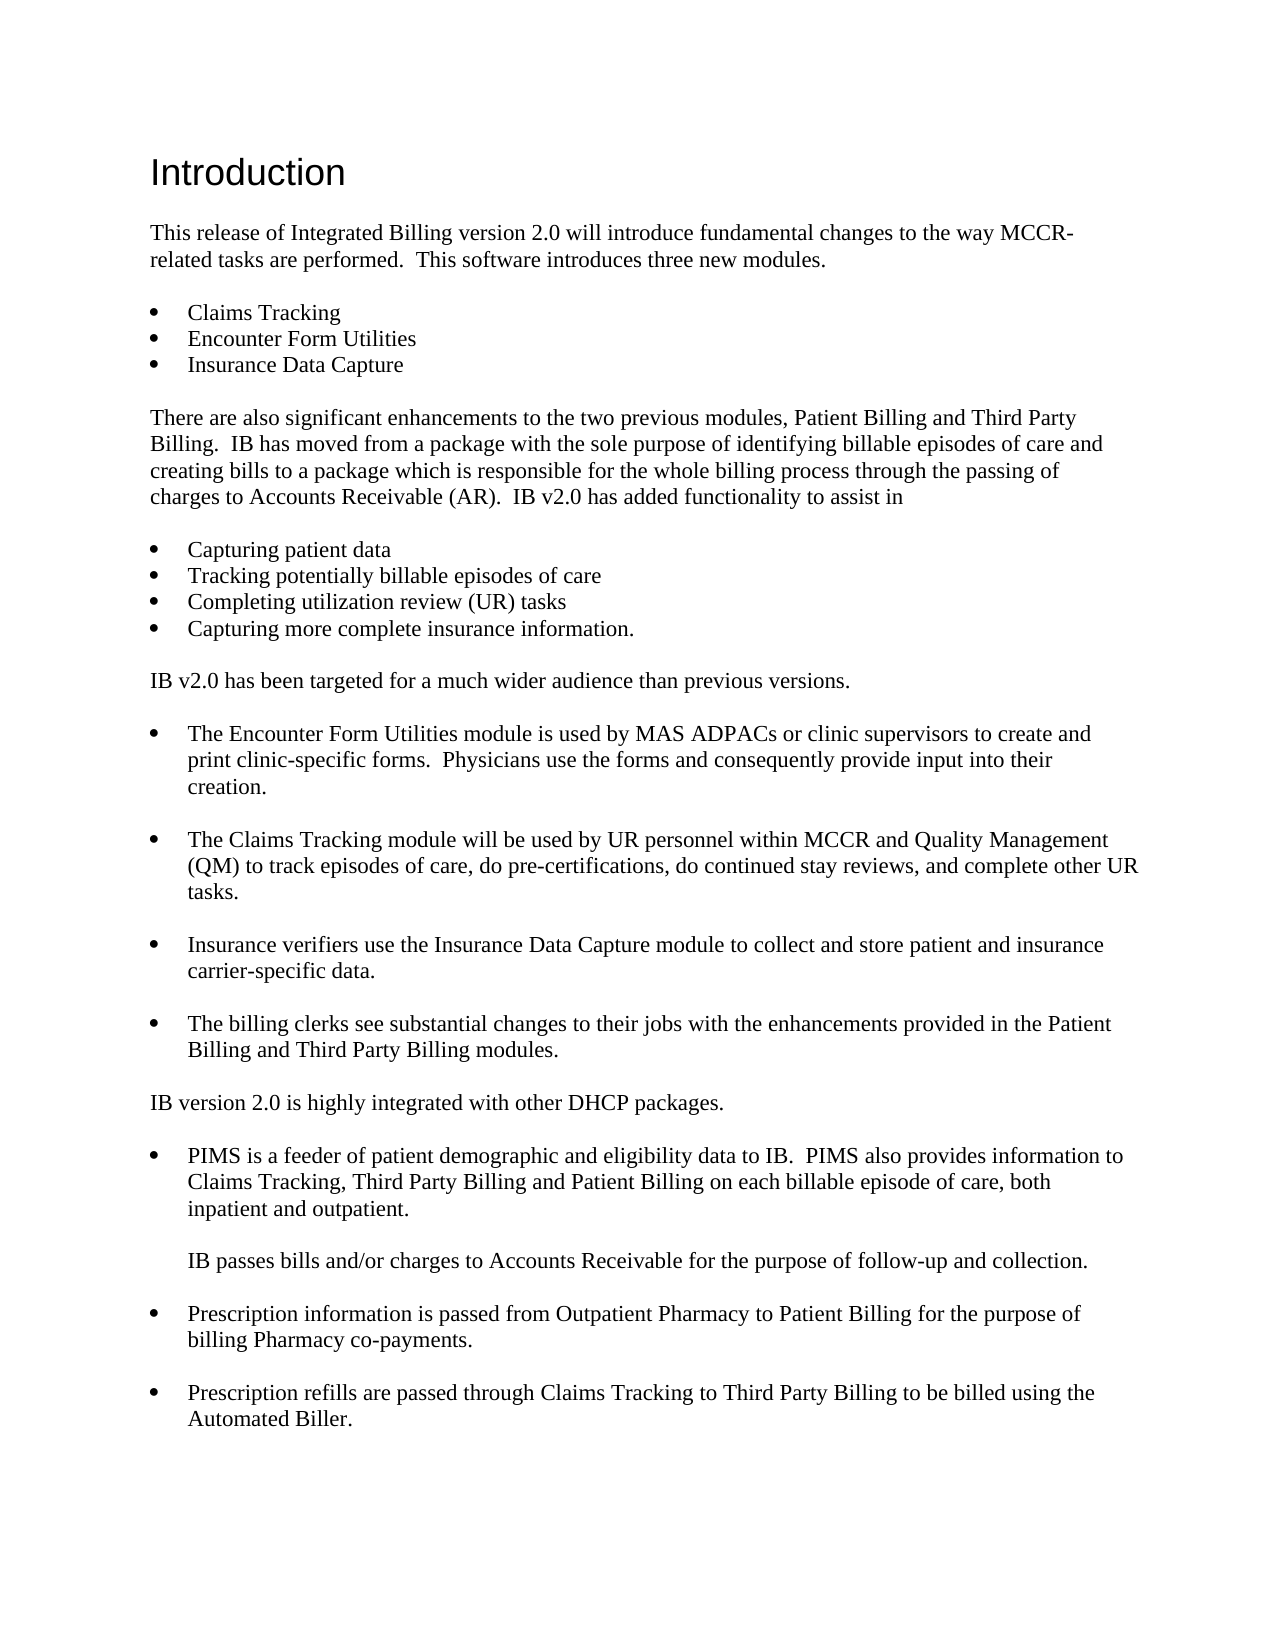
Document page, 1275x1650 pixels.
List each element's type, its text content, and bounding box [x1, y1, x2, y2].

text Tracking potentially billable episodes of care [150, 562, 1125, 588]
text There are also significant enhancements to the two previous modules, Patient Billing and Third Party Billing. IB has moved from a package with the sole purpose of identifying billable episodes of care and creating bills to a package which is responsible for the whole billing process through the passing of charges to Accounts Receivable (AR). IB v2.0 has added functionality to assist in [150, 404, 1125, 509]
text Prescription information is passed from Outpatient Pharmacy to Patient Billing for the purpose of billing Pharmacy co-payments. [150, 1300, 1125, 1353]
text Encounter Form Utilities [150, 325, 1125, 351]
text The Encounter Form Utilities module is used by MAS ADPACs or clinic supervisors to create and print clinic-specific forms. Physicians use the forms and consequently provide input into their creation. [150, 720, 1125, 799]
text The Claims Tracking module will be used by UR personnel within MCCR and Quality Management (QM) to track episodes of care, do pre-certifications, do continued stay reviews, and complete other UR tasks. [150, 826, 1144, 905]
text Capturing more complete insurance information. [150, 615, 1125, 641]
text This release of Integrated Billing version 2.0 will introduce fundamental changes to the way MCCR-related tasks are performed. This software introduces three new modules. [150, 219, 1125, 272]
text IB version 2.0 is highly integrated with other DHCP packages. [150, 1089, 1125, 1116]
text Prescription refills are passed through Claims Tracking to Third Party Billing to be billed using the Automated Biller. [150, 1379, 1125, 1432]
text IB v2.0 has been targeted for a much wider audience than previous versions. [150, 667, 1125, 694]
text Claims Tracking [150, 298, 1125, 325]
text Completing utilization review (UR) tasks [150, 588, 1125, 615]
text The billing clerks see substantial changes to their jobs with the enhancements provided in the Patient Billing and Third Party Billing modules. [150, 1010, 1125, 1063]
text Capturing patient data [150, 536, 1125, 562]
subtitle Introduction [150, 150, 1125, 193]
list IB passes bills and/or charges to Accounts Receivable for the purpose of follow-up and collection. [150, 1247, 1125, 1274]
text Insurance Data Capture [150, 351, 1125, 378]
text PIMS is a feeder of patient demographic and eligibility data to IB. PIMS also provides information to Claims Tracking, Third Party Billing and Patient Billing on each billable episode of care, both inpatient and outpatient. [150, 1142, 1125, 1221]
text Insurance verifiers use the Insurance Data Capture module to collect and store patient and insurance carrier-specific data. [150, 931, 1125, 984]
